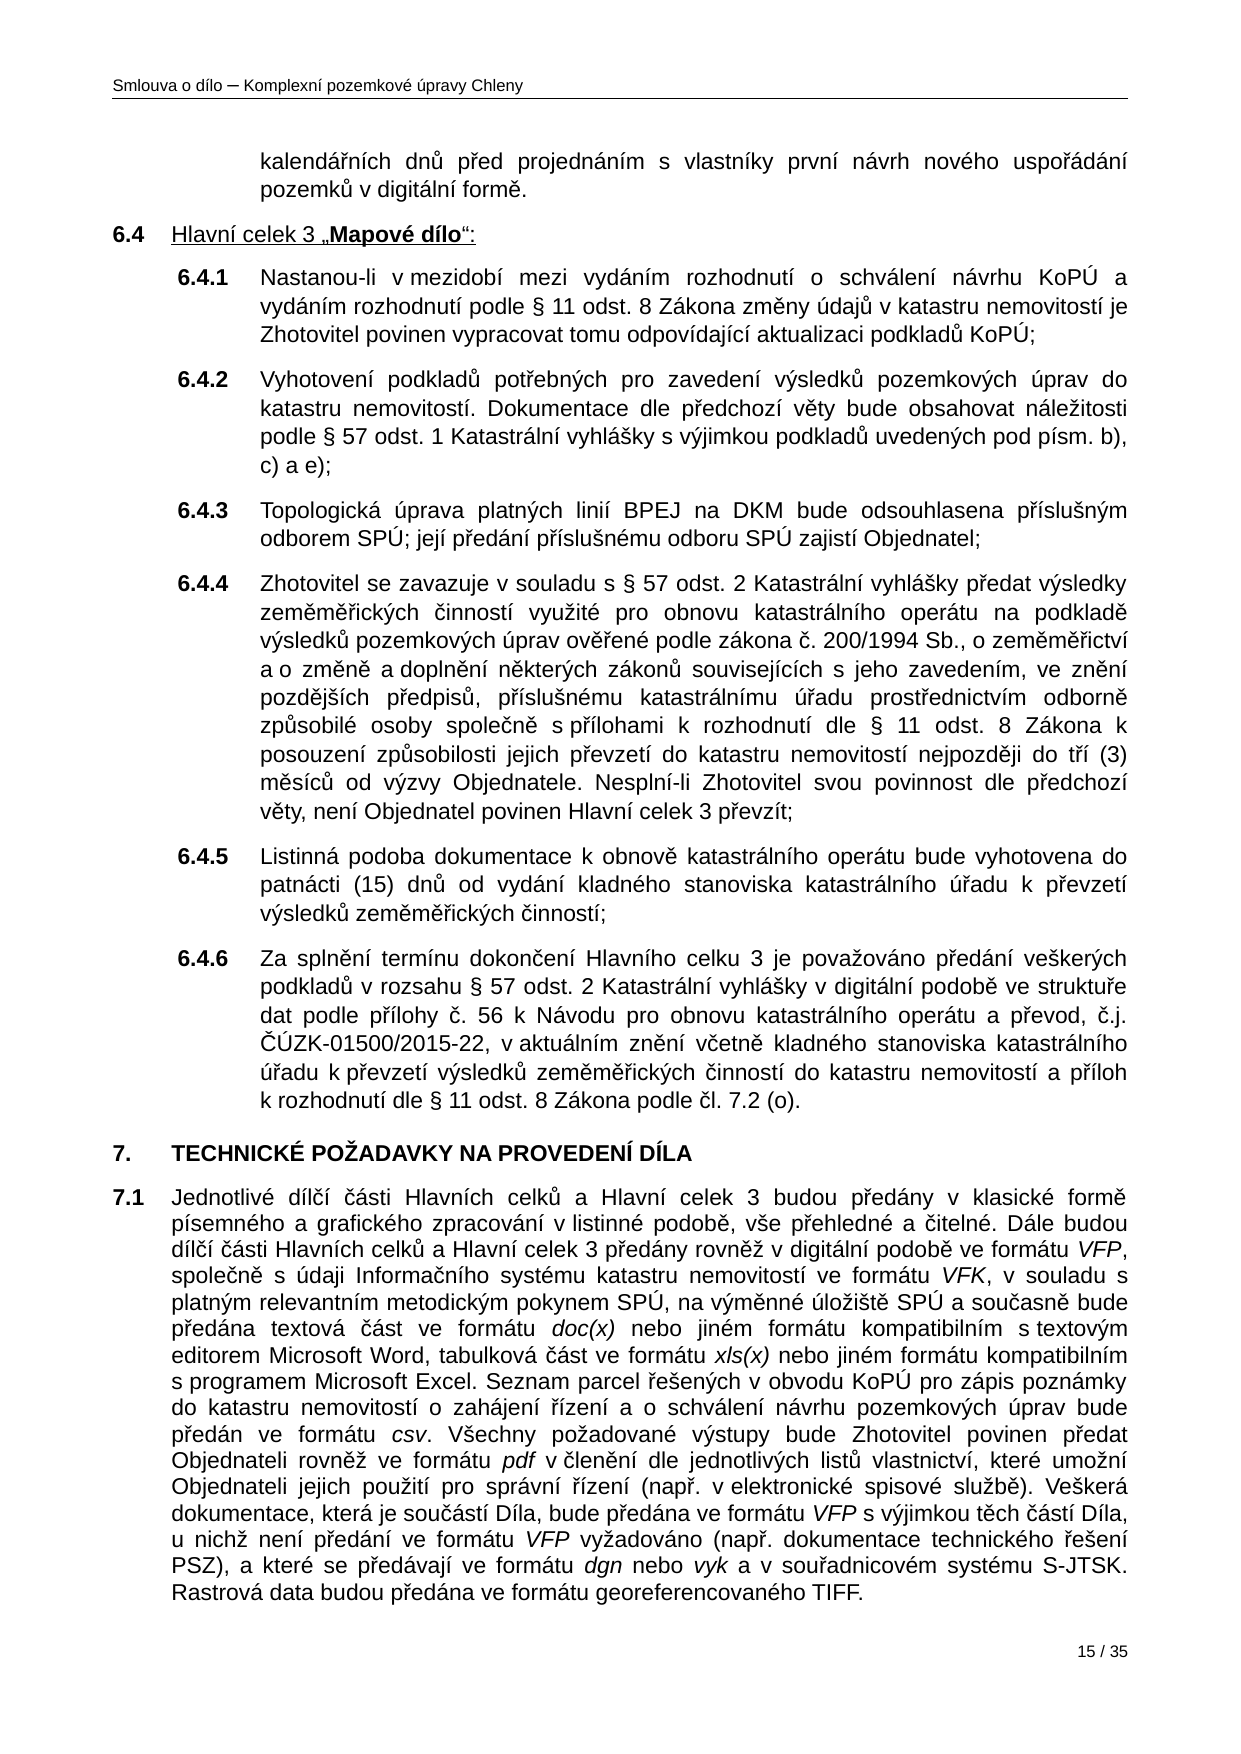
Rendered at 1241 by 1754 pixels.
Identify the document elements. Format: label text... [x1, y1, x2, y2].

text Topologická úprava platných linií BPEJ na DKM bude odsouhlasena příslušným odborem SPÚ; její předání příslušnému odboru SPÚ zajistí Objednatel; [177, 497, 1128, 551]
text Hlavní celek 3 „Mapové dílo“: [112, 221, 1128, 248]
text Nastanou-li v mezidobí mezi vydáním rozhodnutí o schválení návrhu KoPÚ a vydáním rozhodnutí podle § 11 odst. 8 Zákona změny údajů v katastru nemovitostí je Zhotovitel povinen vypracovat tomu odpovídající aktualizaci podkladů KoPÚ; [177, 264, 1128, 347]
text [177, 148, 1128, 202]
text Jednotlivé dílčí části Hlavních celků a Hlavní celek 3 budou předány v klasické formě písemného a grafického zpracování v listinné podobě, vše přehledné a čitelné. Dále budou dílčí části Hlavních celků a Hlavní celek 3 předány rovněž v digitální podobě ve formátu VFP, společně s údaji Informačního systému katastru nemovitostí ve formátu VFK, v souladu s platným relevantním metodickým pokynem SPÚ, na výměnné úložiště SPÚ a současně bude předána textová část ve formátu doc(x) nebo jiném formátu kompatibilním s textovým editorem Microsoft Word, tabulková část ve formátu xls(x) nebo jiném formátu kompatibilním s programem Microsoft Excel. Seznam parcel řešených v obvodu KoPÚ pro zápis poznámky do katastru nemovitostí o zahájení řízení a o schválení návrhu pozemkových úprav bude předán ve formátu csv. Všechny požadované výstupy bude Zhotovitel povinen předat Objednateli rovněž ve formátu pdf v členění dle jednotlivých listů vlastnictví, které umožní Objednateli jejich použití pro správní řízení (např. v elektronické spisové službě). Veškerá dokumentace, která je součástí Díla, bude předána ve formátu VFP s výjimkou těch částí Díla, u nichž není předání ve formátu VFP vyžadováno (např. dokumentace technického řešení PSZ), a které se předávají ve formátu dgn nebo vyk a v souřadnicovém systému S-JTSK. Rastrová data budou předána ve formátu georeferencovaného TIFF. [112, 1183, 1128, 1605]
text Zhotovitel se zavazuje v souladu s § 57 odst. 2 Katastrální vyhlášky předat výsledky zeměměřických činností využité pro obnovu katastrálního operátu na podkladě výsledků pozemkových úprav ověřené podle zákona č. 200/1994 Sb., o zeměměřictví a o změně a doplnění některých zákonů souvisejících s jeho zavedením, ve znění pozdějších předpisů, příslušnému katastrálnímu úřadu prostřednictvím odborně způsobilé osoby společně s přílohami k rozhodnutí dle § 11 odst. 8 Zákona k posouzení způsobilosti jejich převzetí do katastru nemovitostí nejpozději do tří (3) měsíců od výzvy Objednatele. Nesplní-li Zhotovitel svou povinnost dle předchozí věty, není Objednatel povinen Hlavní celek 3 převzít; [177, 570, 1128, 824]
text Za splnění termínu dokončení Hlavního celku 3 je považováno předání veškerých podkladů v rozsahu § 57 odst. 2 Katastrální vyhlášky v digitální podobě ve struktuře dat podle přílohy č. 56 k Návodu pro obnovu katastrálního operátu a převod, č.j. ČÚZK-01500/2015-22, v aktuálním znění včetně kladného stanoviska katastrálního úřadu k převzetí výsledků zeměměřických činností do katastru nemovitostí a příloh k rozhodnutí dle § 11 odst. 8 Zákona podle čl. 7.2 (o). [177, 945, 1128, 1113]
text Listinná podoba dokumentace k obnově katastrálního operátu bude vyhotovena do patnácti (15) dnů od vydání kladného stanoviska katastrálního úřadu k převzetí výsledků zeměměřických činností; [177, 843, 1128, 926]
text Technické požadavky na provedení díla [112, 1140, 1128, 1167]
text Vyhotovení podkladů potřebných pro zavedení výsledků pozemkových úprav do katastru nemovitostí. Dokumentace dle předchozí věty bude obsahovat náležitosti podle § 57 odst. 1 Katastrální vyhlášky s výjimkou podkladů uvedených pod písm. b), c) a e); [177, 366, 1128, 478]
